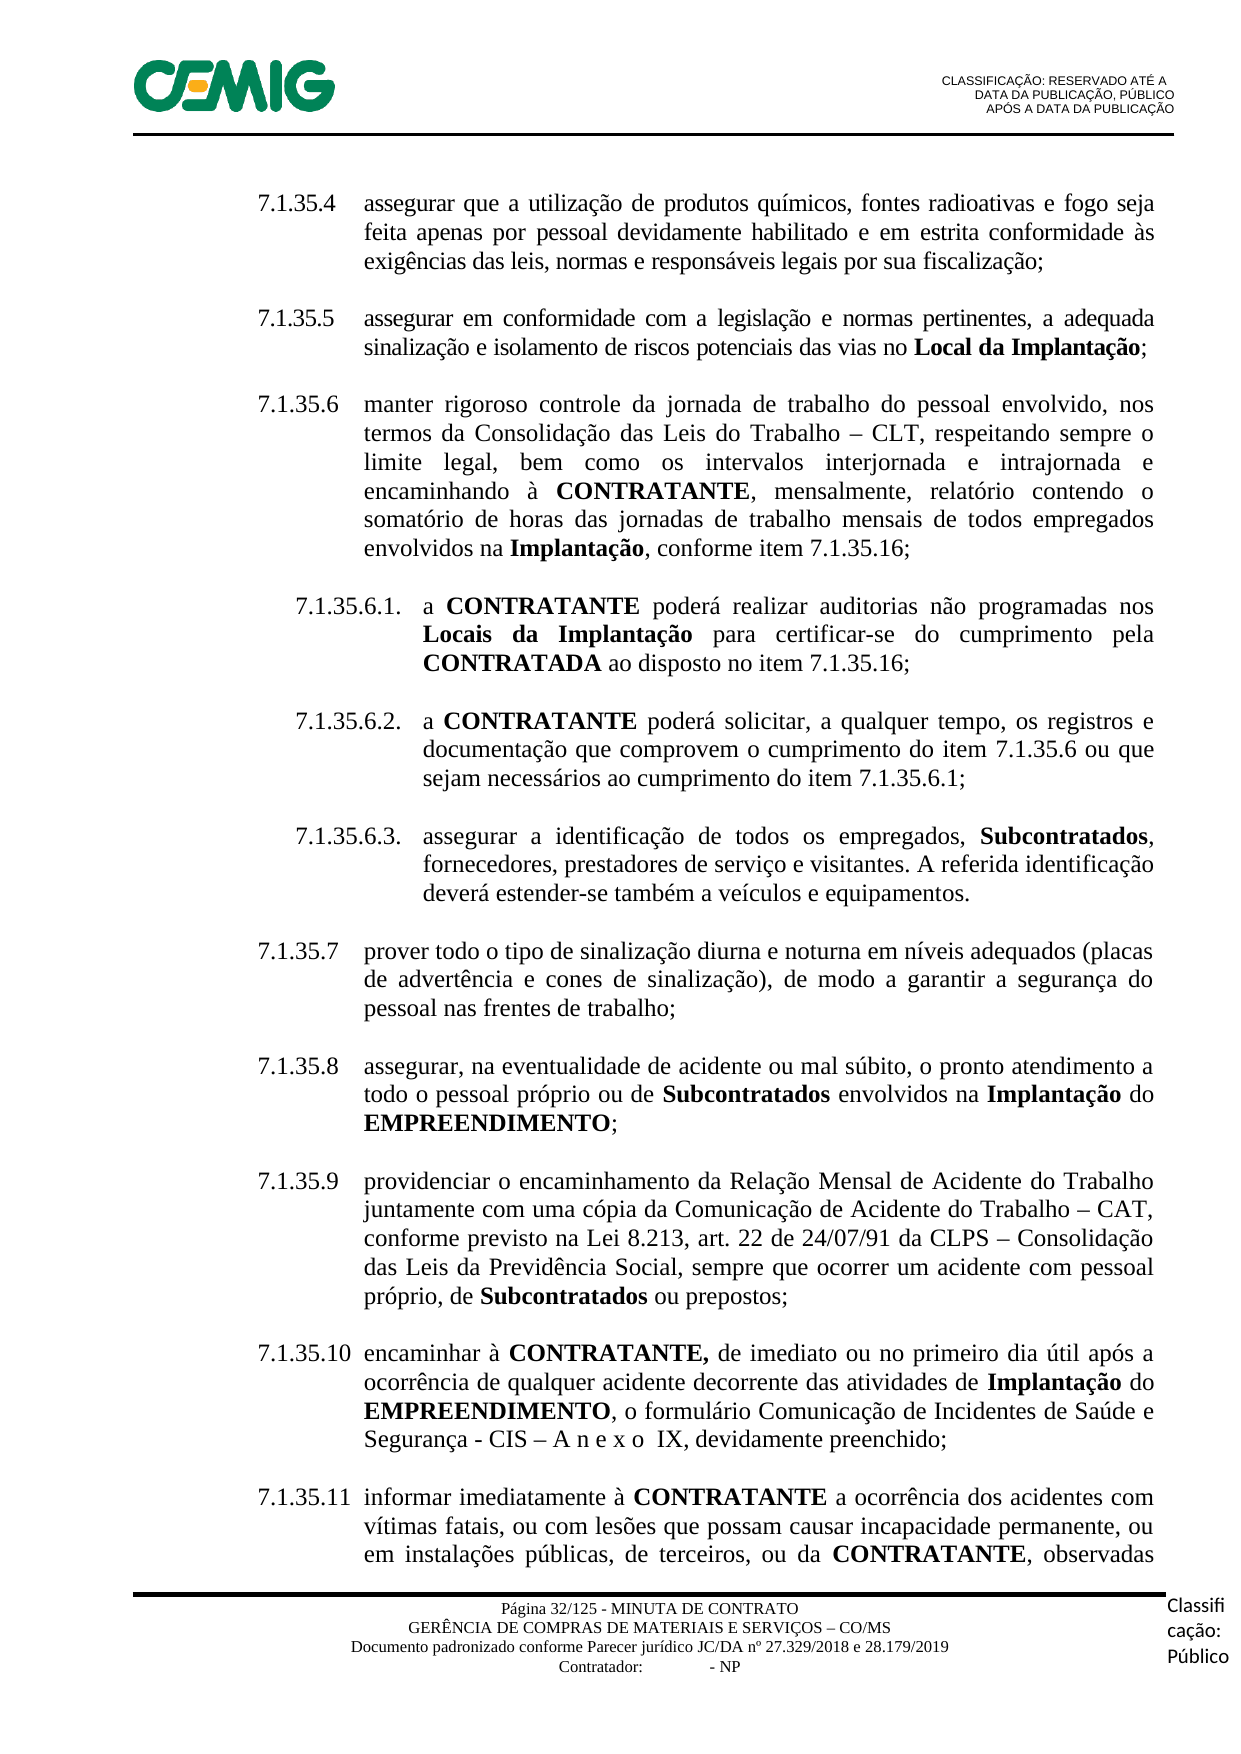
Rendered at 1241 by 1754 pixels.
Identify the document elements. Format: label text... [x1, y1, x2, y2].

list a CONTRATANTE poderá solicitar, a qualquer tempo, os registros e documentação que comprovem o cumprimento do item 7.1.35.6 ou que sejam necessários ao cumprimento do item 7.1.35.6.1; [295, 706, 1154, 792]
list assegurar em conformidade com a legislação e normas pertinentes, a adequada sinalização e isolamento de riscos potenciais das vias no Local da Implantação; [257, 303, 1155, 361]
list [257, 1482, 1154, 1568]
list manter rigoroso controle da jornada de trabalho do pessoal envolvido, nos termos da Consolidação das Leis do Trabalho – CLT, respeitando sempre o limite legal, bem como os intervalos interjornada e intrajornada e encaminhando à CONTRATANTE, mensalmente, relatório contendo o somatório de horas das jornadas de trabalho mensais de todos empregados envolvidos na Implantação, conforme item 7.1.35.16; [257, 389, 1154, 562]
list assegurar, na eventualidade de acidente ou mal súbito, o pronto atendimento a todo o pessoal próprio ou de Subcontratados envolvidos na Implantação do EMPREENDIMENTO; [257, 1051, 1154, 1137]
picture [132, 59, 336, 113]
list a CONTRATANTE poderá realizar auditorias não programadas nos Locais da Implantação para certificar-se do cumprimento pela CONTRATADA ao disposto no item 7.1.35.16; [295, 591, 1154, 677]
list providenciar o encaminhamento da Relação Mensal de Acidente do Trabalho juntamente com uma cópia da Comunicação de Acidente do Trabalho – CAT, conforme previsto na Lei 8.213, art. 22 de 24/07/91 da CLPS – Consolidação das Leis da Previdência Social, sempre que ocorrer um acidente com pessoal próprio, de Subcontratados ou prepostos; [257, 1166, 1154, 1309]
list assegurar a identificação de todos os empregados, Subcontratados, fornecedores, prestadores de serviço e visitantes. A referida identificação deverá estender-se também a veículos e equipamentos. [295, 821, 1154, 907]
list encaminhar à CONTRATANTE, de imediato ou no primeiro dia útil após a ocorrência de qualquer acidente decorrente das atividades de Implantação do EMPREENDIMENTO, o formulário Comunicação de Incidentes de Saúde e Segurança - CIS – A n e x o IX, devidamente preenchido; [257, 1338, 1154, 1453]
list prover todo o tipo de sinalização diurna e noturna em níveis adequados (placas de advertência e cones de sinalização), de modo a garantir a segurança do pessoal nas frentes de trabalho; [257, 936, 1154, 1022]
list assegurar que a utilização de produtos químicos, fontes radioativas e fogo seja feita apenas por pessoal devidamente habilitado e em estrita conformidade às exigências das leis, normas e responsáveis legais por sua fiscalização; [257, 188, 1154, 274]
